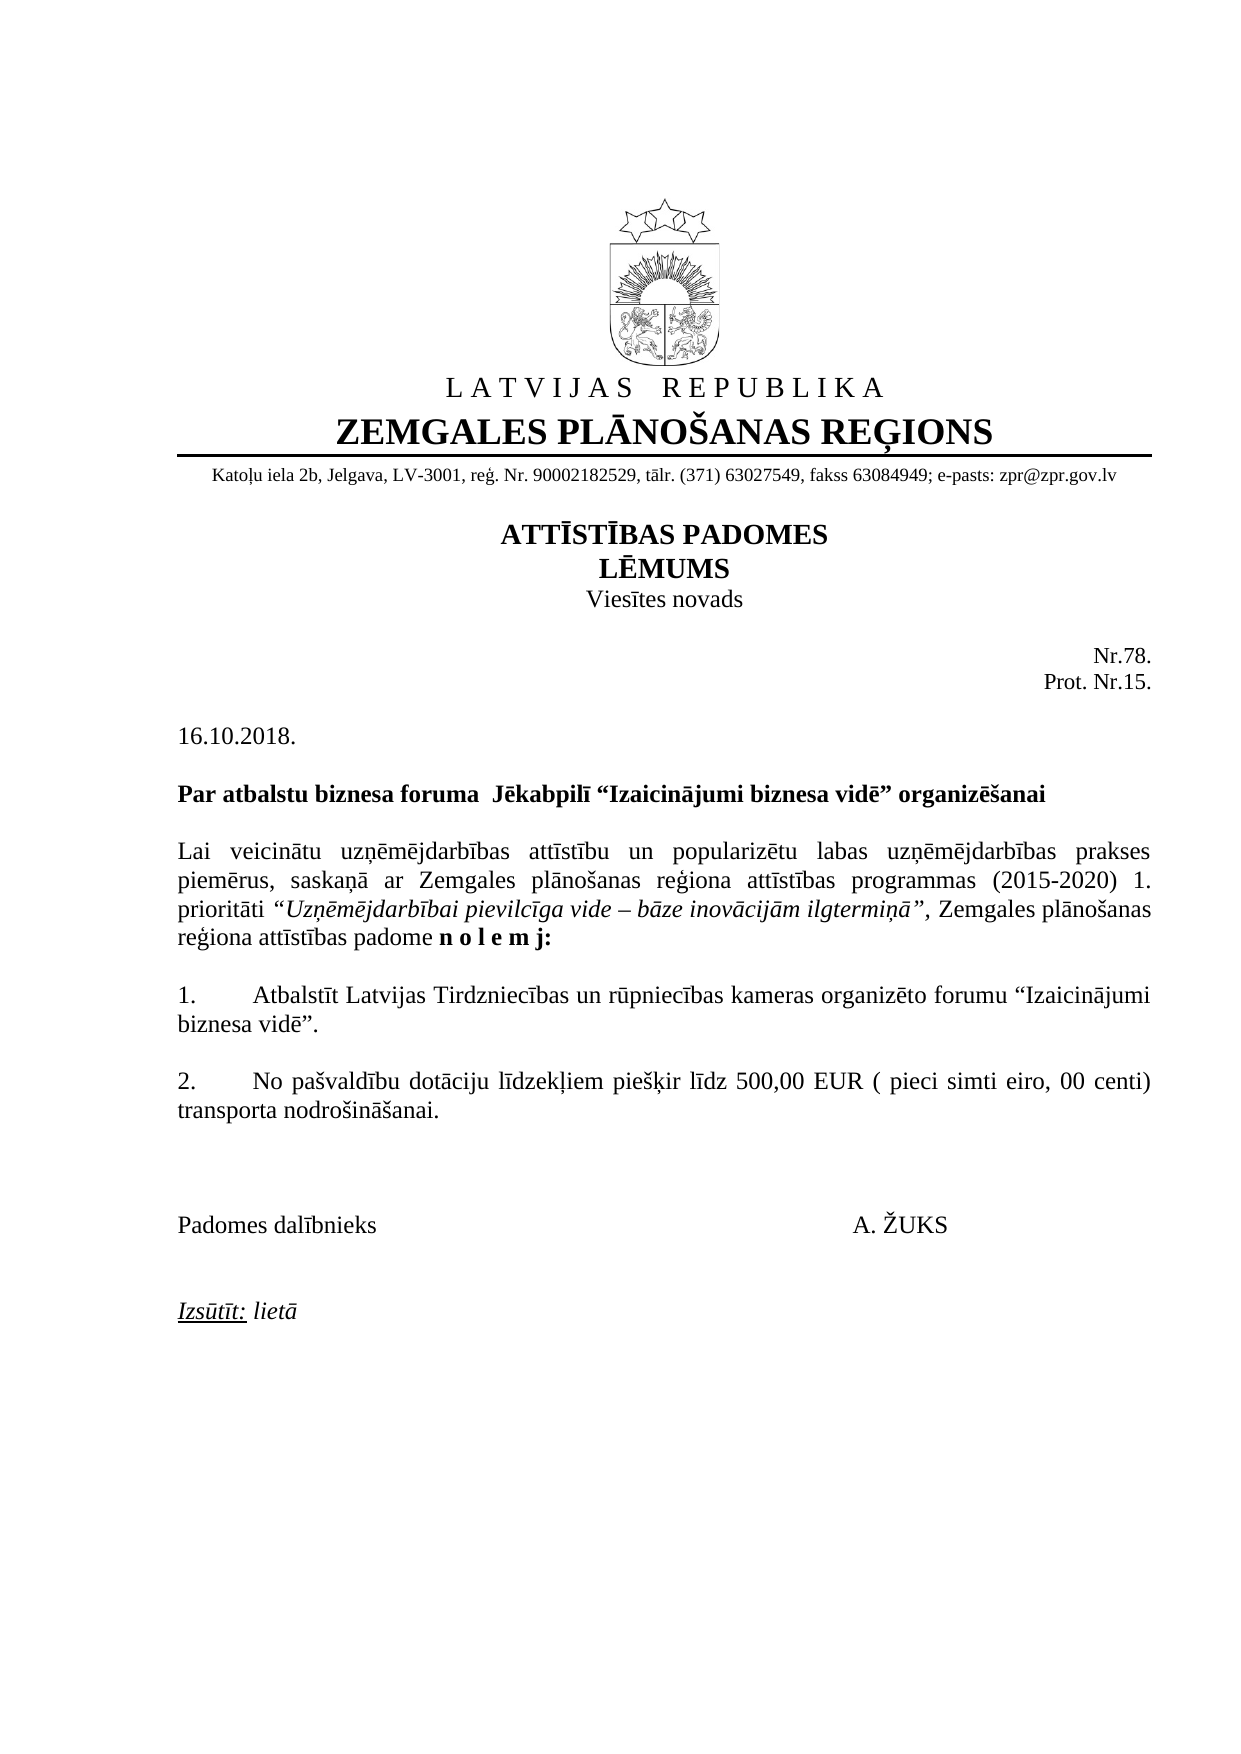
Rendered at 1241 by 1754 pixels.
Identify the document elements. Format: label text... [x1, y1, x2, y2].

text Katoļu iela 2b, Jelgava, LV-3001, reģ. Nr. 90002182529, tālr. (371) 63027549, fakss 63084949; e-pasts: zpr@zpr.gov.lv [177, 464, 1152, 486]
text Nr.78. [177, 642, 1152, 668]
text ZEMGALES PLĀNOŠANAS REĢIONS [177, 409, 1152, 454]
text 2. No pašvaldību dotāciju līdzekļiem piešķir līdz 500,00 EUR ( pieci simti eiro, 00 centi) transporta nodrošināšanai. [177, 1066, 1152, 1124]
text Padomes dalībnieks A. ŽUKS [177, 1210, 1152, 1239]
text Prot. Nr.15. [177, 668, 1152, 695]
text 16.10.2018. [177, 721, 1152, 750]
text ATTĪSTĪBAS PADOMES [177, 517, 1152, 551]
text Viesītes novads [177, 584, 1152, 613]
picture [609, 198, 720, 366]
text 1. Atbalstīt Latvijas Tirdzniecības un rūpniecības kameras organizēto forumu “Izaicinājumi biznesa vidē”. [177, 980, 1152, 1037]
text Izsūtīt: lietā [177, 1296, 1152, 1325]
text LĒMUMS [177, 551, 1152, 584]
text Par atbalstu biznesa foruma Jēkabpilī “Izaicinājumi biznesa vidē” organizēšanai [177, 779, 1152, 807]
text Lai veicinātu uzņēmējdarbības attīstību un popularizētu labas uzņēmējdarbības prakses piemērus, saskaņā ar Zemgales plānošanas reģiona attīstības programmas (2015-2020) 1. prioritāti “Uzņēmējdarbībai pievilcīga vide – bāze inovācijām ilgtermiņā”, Zemgales plānošanas reģiona attīstības padome n o l e m j: [177, 836, 1152, 951]
text L A T V I J A S R E P U B L I K A [177, 371, 1152, 404]
